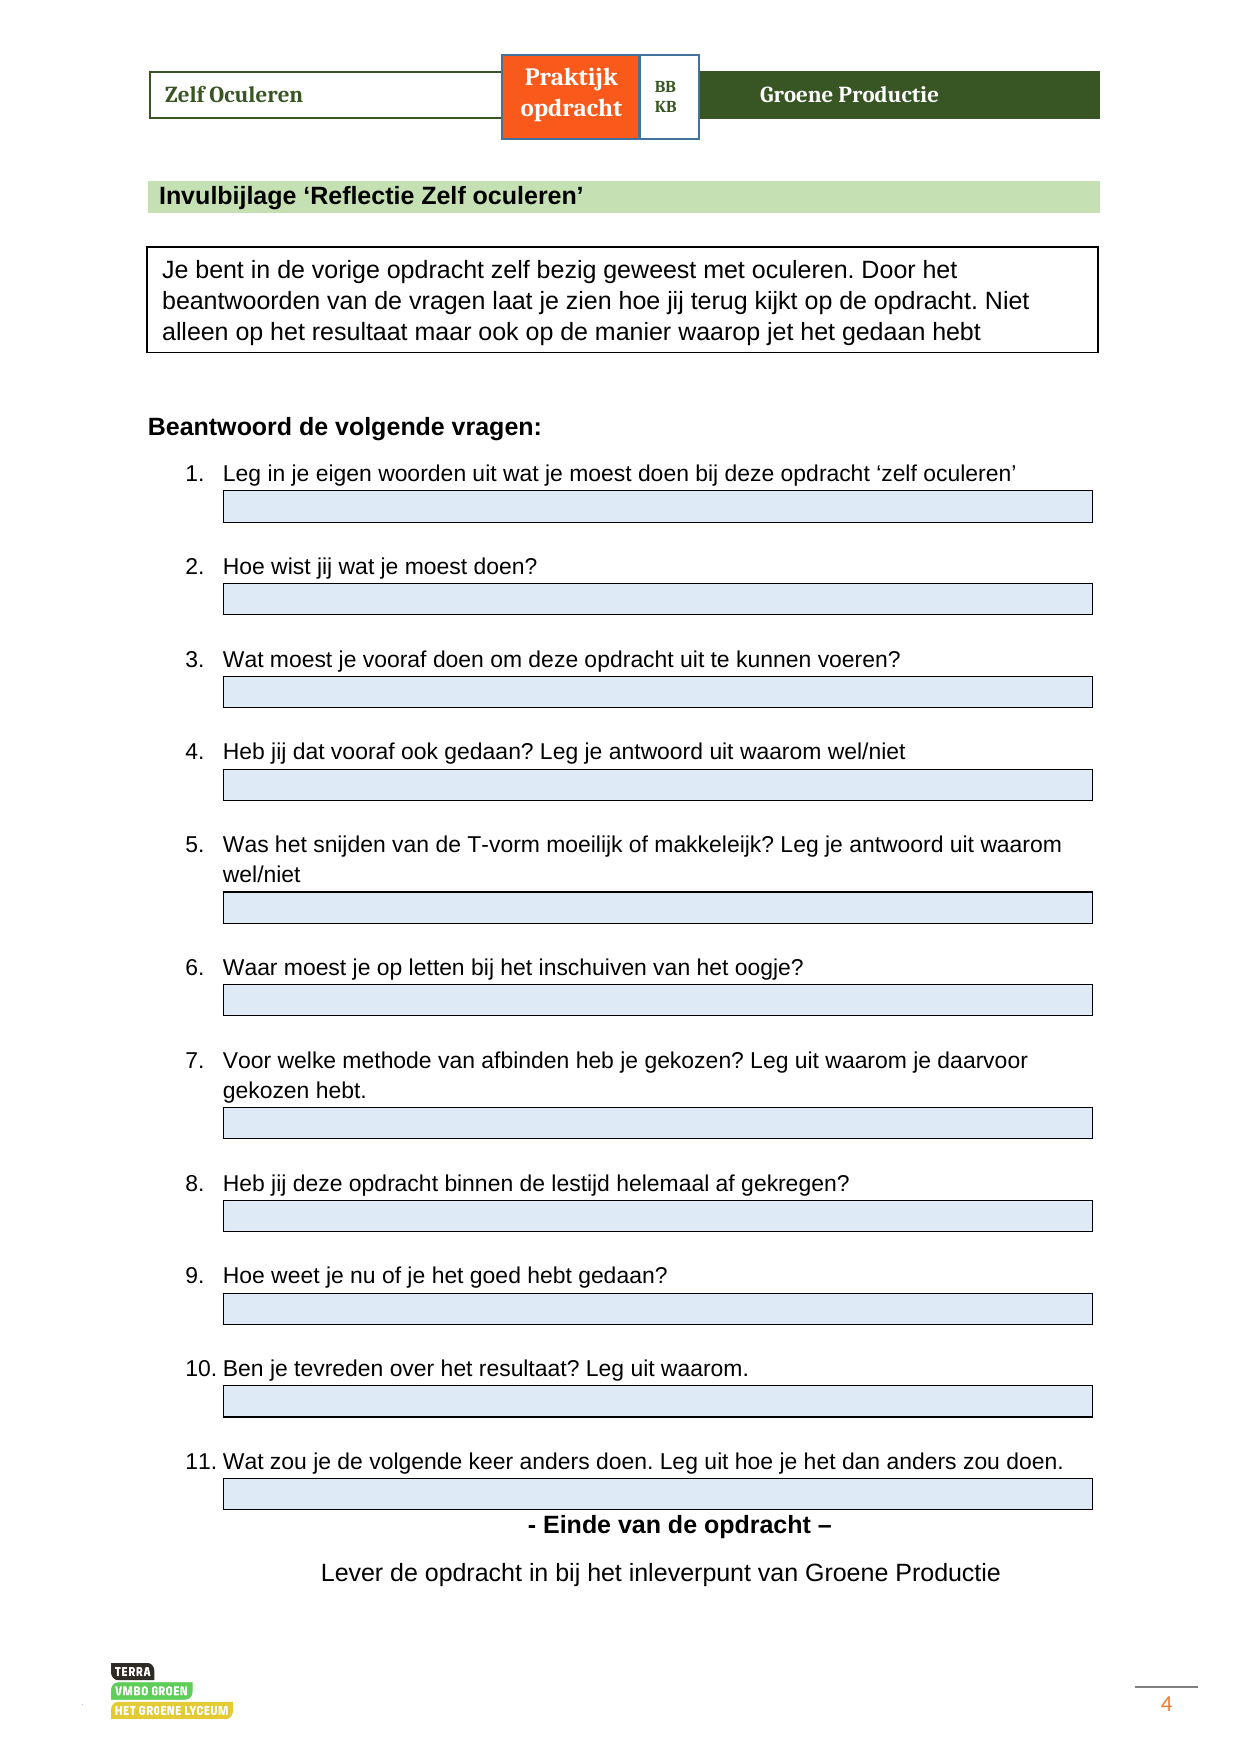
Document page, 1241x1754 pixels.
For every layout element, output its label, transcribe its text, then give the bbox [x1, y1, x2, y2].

list Was het snijden van de T-vorm moeilijk of makkeleijk? Leg je antwoord uit waarom wel/niet [185, 831, 1093, 887]
list Heb jij deze opdracht binnen de lestijd helemaal af gekregen? [185, 1169, 1093, 1196]
list Ben je tevreden over het resultaat? Leg uit waarom. [185, 1355, 1093, 1381]
table_header Invulbijlage ‘Reflectie Zelf oculeren’ [148, 181, 1100, 213]
list Heb jij dat vooraf ook gedaan? Leg je antwoord uit waarom wel/niet [185, 738, 1093, 764]
table_header [224, 491, 1092, 522]
table_header [224, 770, 1092, 800]
table_header [224, 893, 1092, 923]
table_header [224, 1386, 1092, 1416]
list Voor welke methode van afbinden heb je gekozen? Leg uit waarom je daarvoor gekozen hebt. [185, 1047, 1093, 1103]
list Hoe weet je nu of je het goed hebt gedaan? [185, 1262, 1093, 1288]
table_header [224, 1294, 1092, 1324]
table_header [224, 1201, 1092, 1231]
table_header [224, 985, 1092, 1015]
list Hoe wist jij wat je moest doen? [185, 553, 1093, 579]
table_header [224, 1108, 1092, 1138]
picture [82, 1662, 234, 1720]
list Wat moest je vooraf doen om deze opdracht uit te kunnen voeren? [185, 646, 1093, 672]
table_header [224, 1479, 1092, 1509]
table_header [224, 584, 1092, 614]
table_header [224, 677, 1092, 707]
list Wat zou je de volgende keer anders doen. Leg uit hoe je het dan anders zou doen. [185, 1448, 1093, 1474]
text - Einde van de opdracht – [267, 1510, 1093, 1539]
list Waar moest je op letten bij het inschuiven van het oogje? [185, 954, 1093, 980]
text Beantwoord de volgende vragen: [148, 412, 1093, 441]
list Lever de opdracht in bij het inleverpunt van Groene Productie [229, 1558, 1093, 1587]
list Leg in je eigen woorden uit wat je moest doen bij deze opdracht ‘zelf oculeren’ [185, 460, 1093, 486]
